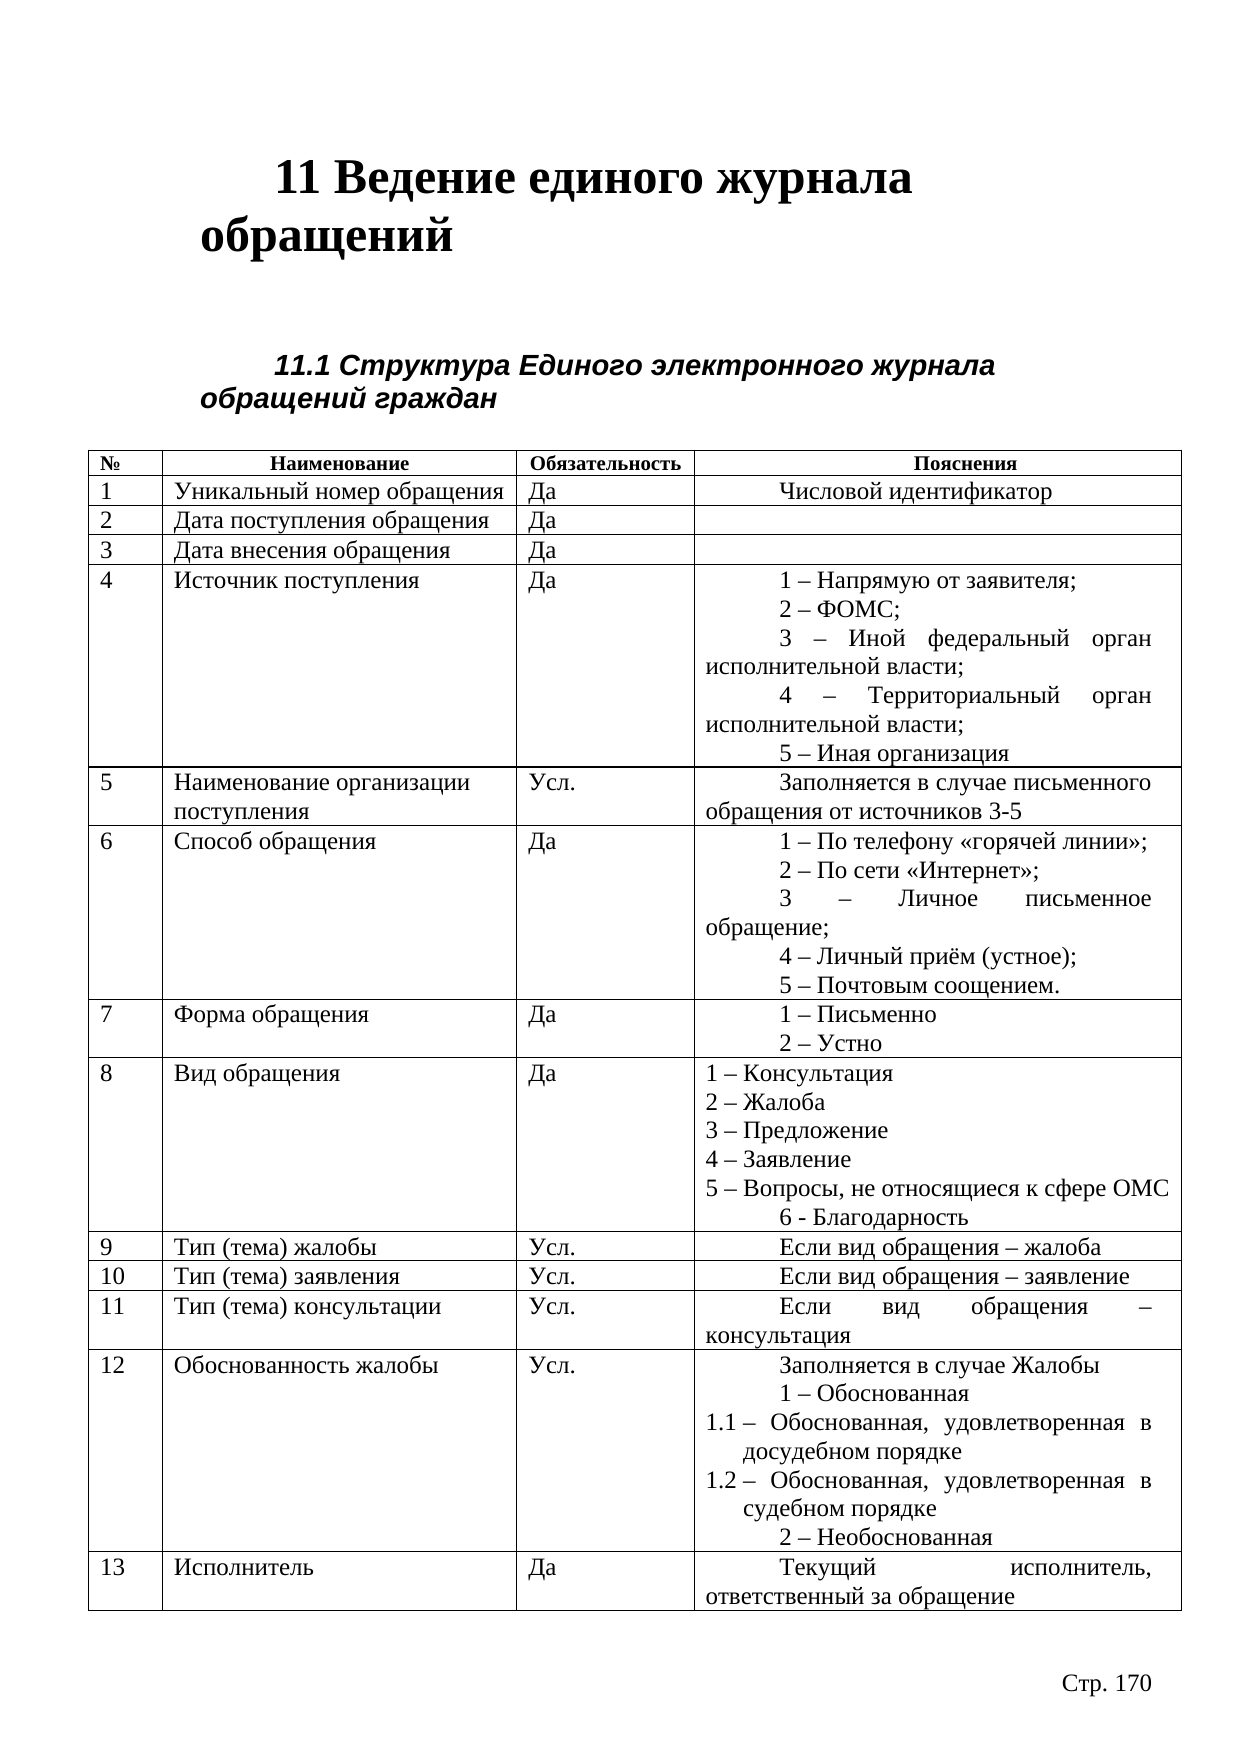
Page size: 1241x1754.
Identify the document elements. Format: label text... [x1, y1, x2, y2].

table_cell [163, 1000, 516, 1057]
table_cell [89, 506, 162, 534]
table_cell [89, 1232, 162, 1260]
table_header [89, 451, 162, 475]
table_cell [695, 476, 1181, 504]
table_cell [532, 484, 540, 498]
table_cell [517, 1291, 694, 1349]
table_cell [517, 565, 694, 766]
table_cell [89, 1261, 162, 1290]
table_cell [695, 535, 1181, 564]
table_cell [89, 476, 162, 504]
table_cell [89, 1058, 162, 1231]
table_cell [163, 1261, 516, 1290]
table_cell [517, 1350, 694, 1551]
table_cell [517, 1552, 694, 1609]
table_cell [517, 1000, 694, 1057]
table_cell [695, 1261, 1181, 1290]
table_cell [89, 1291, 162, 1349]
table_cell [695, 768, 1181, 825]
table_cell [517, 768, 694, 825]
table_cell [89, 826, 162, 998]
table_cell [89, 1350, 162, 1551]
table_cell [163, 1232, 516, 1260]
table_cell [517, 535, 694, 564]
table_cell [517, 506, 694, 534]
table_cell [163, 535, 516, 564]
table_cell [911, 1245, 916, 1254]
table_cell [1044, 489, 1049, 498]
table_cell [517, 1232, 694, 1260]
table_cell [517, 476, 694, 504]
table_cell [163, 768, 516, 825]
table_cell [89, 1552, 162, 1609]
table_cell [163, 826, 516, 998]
subtitle Ведение единого журнала обращений [200, 147, 1152, 262]
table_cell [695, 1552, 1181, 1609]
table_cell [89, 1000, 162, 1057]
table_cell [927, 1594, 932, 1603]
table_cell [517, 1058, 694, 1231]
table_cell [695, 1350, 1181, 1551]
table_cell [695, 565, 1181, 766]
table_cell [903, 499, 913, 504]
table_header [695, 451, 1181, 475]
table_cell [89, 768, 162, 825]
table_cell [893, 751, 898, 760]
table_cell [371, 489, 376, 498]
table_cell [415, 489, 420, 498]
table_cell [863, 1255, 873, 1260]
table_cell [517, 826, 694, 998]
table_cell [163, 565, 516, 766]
subtitle Структура Единого электронного журнала обращений граждан [200, 347, 1152, 414]
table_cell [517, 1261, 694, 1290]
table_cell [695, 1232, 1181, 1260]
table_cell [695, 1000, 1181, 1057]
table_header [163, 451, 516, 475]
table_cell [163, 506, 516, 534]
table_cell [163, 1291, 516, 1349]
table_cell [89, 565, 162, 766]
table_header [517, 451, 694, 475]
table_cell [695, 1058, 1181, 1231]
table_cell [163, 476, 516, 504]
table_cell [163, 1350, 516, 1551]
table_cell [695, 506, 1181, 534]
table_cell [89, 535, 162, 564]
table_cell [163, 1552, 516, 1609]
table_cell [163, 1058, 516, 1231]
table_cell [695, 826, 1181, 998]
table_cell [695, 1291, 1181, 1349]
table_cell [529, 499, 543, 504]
